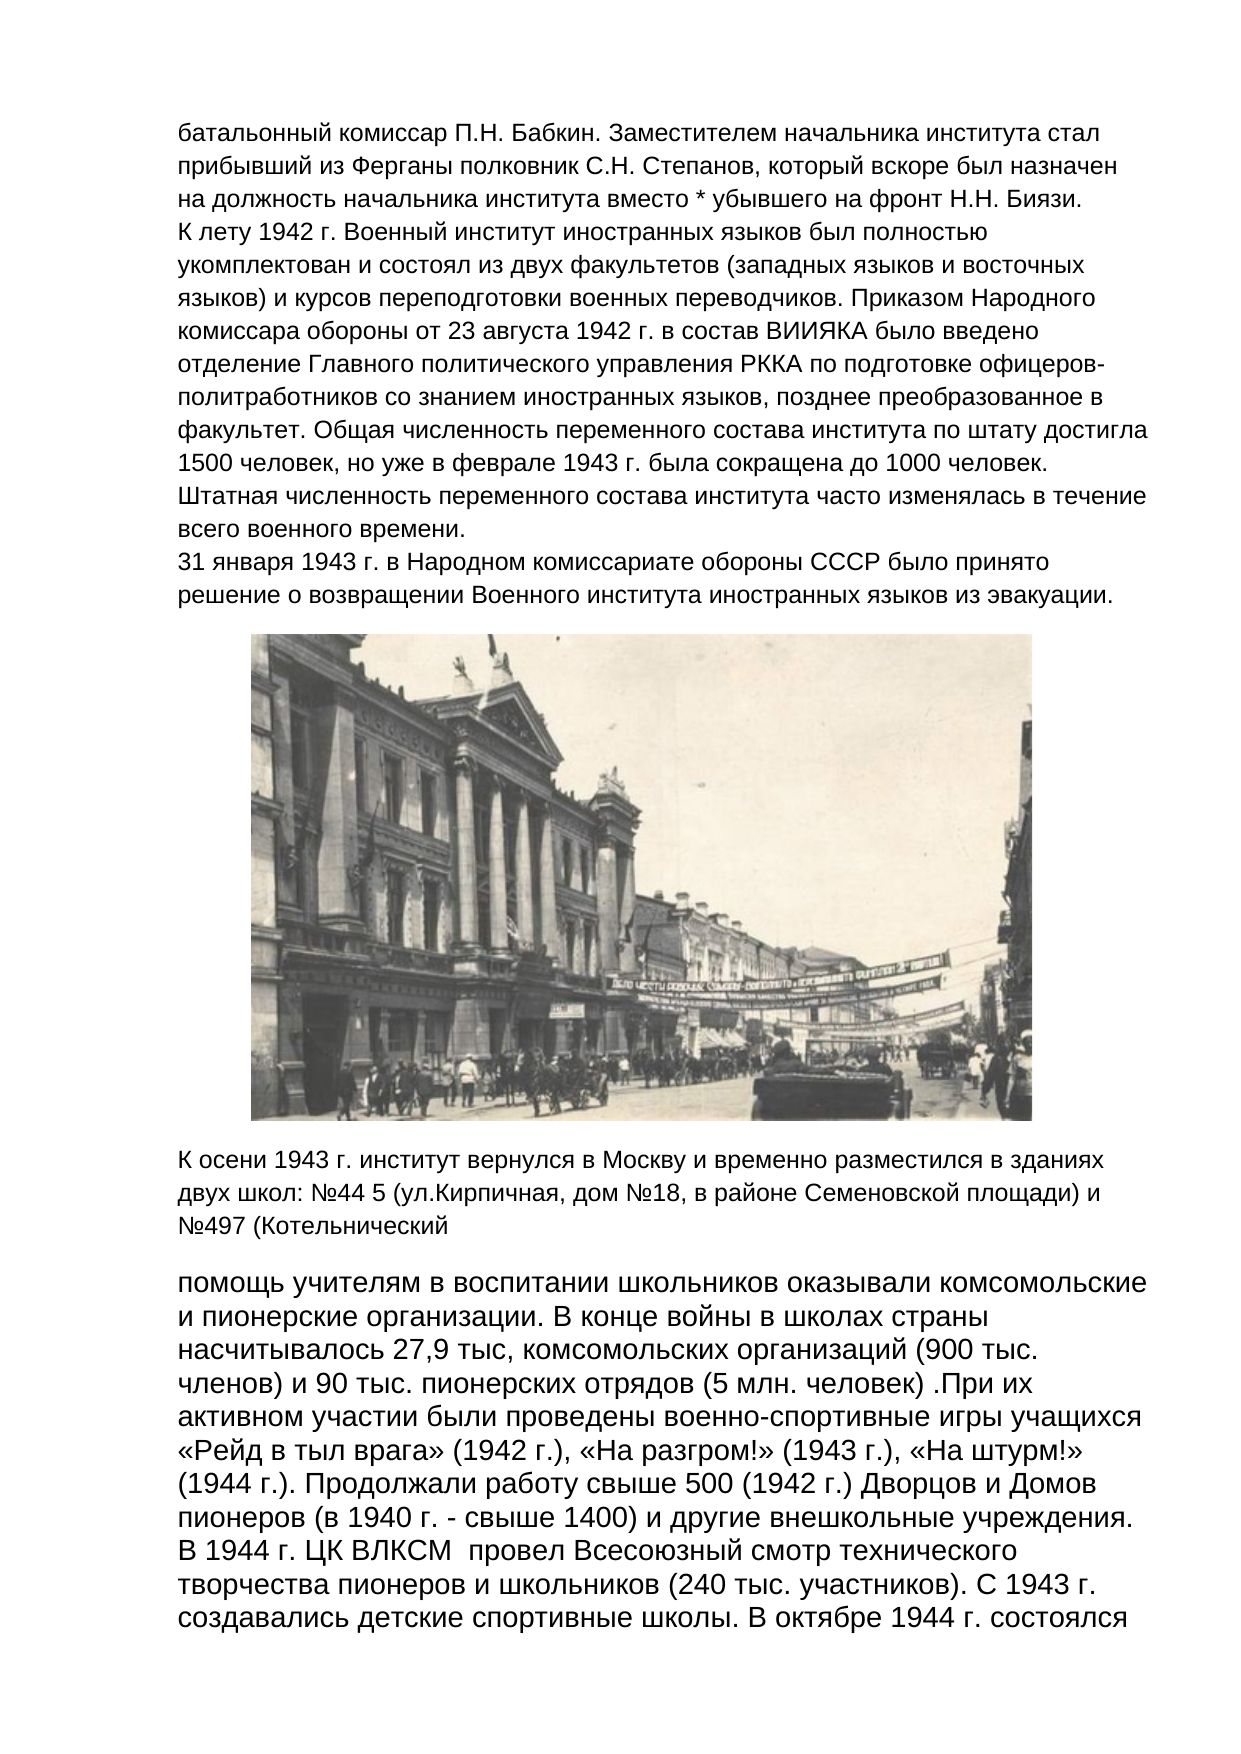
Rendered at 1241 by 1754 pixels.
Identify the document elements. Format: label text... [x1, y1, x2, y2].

text 31 января 1943 г. в Народном комиссариате обороны СССР было принято решение о возвращении Военного института иностранных языков из эвакуации. [177, 547, 1152, 609]
text К осени 1943 г. институт вернулся в Москву и временно разместился в зданиях двух школ: №44 5 (ул.Кирпичная, дом №18, в районе Семеновской площади) и №497 (Котельнический [177, 1145, 1152, 1240]
picture [251, 634, 1033, 1121]
text К лету 1942 г. Военный институт иностранных языков был полностью укомплектован и состоял из двух факультетов (западных языков и восточных языков) и курсов переподготовки военных переводчиков. Приказом Народного комиссара обороны от 23 августа 1942 г. в состав ВИИЯКА было введено отделение Главного политического управления РККА по подготовке офицеров-политработников со знанием иностранных языков, позднее преобразованное в факультет. Общая численность переменного состава института по штату достигла 1500 человек, но уже в феврале 1943 г. была сокращена до 1000 человек. Штатная численность переменного состава института часто изменялась в течение всего военного времени. [177, 217, 1152, 543]
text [177, 1265, 1152, 1634]
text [177, 118, 1152, 213]
